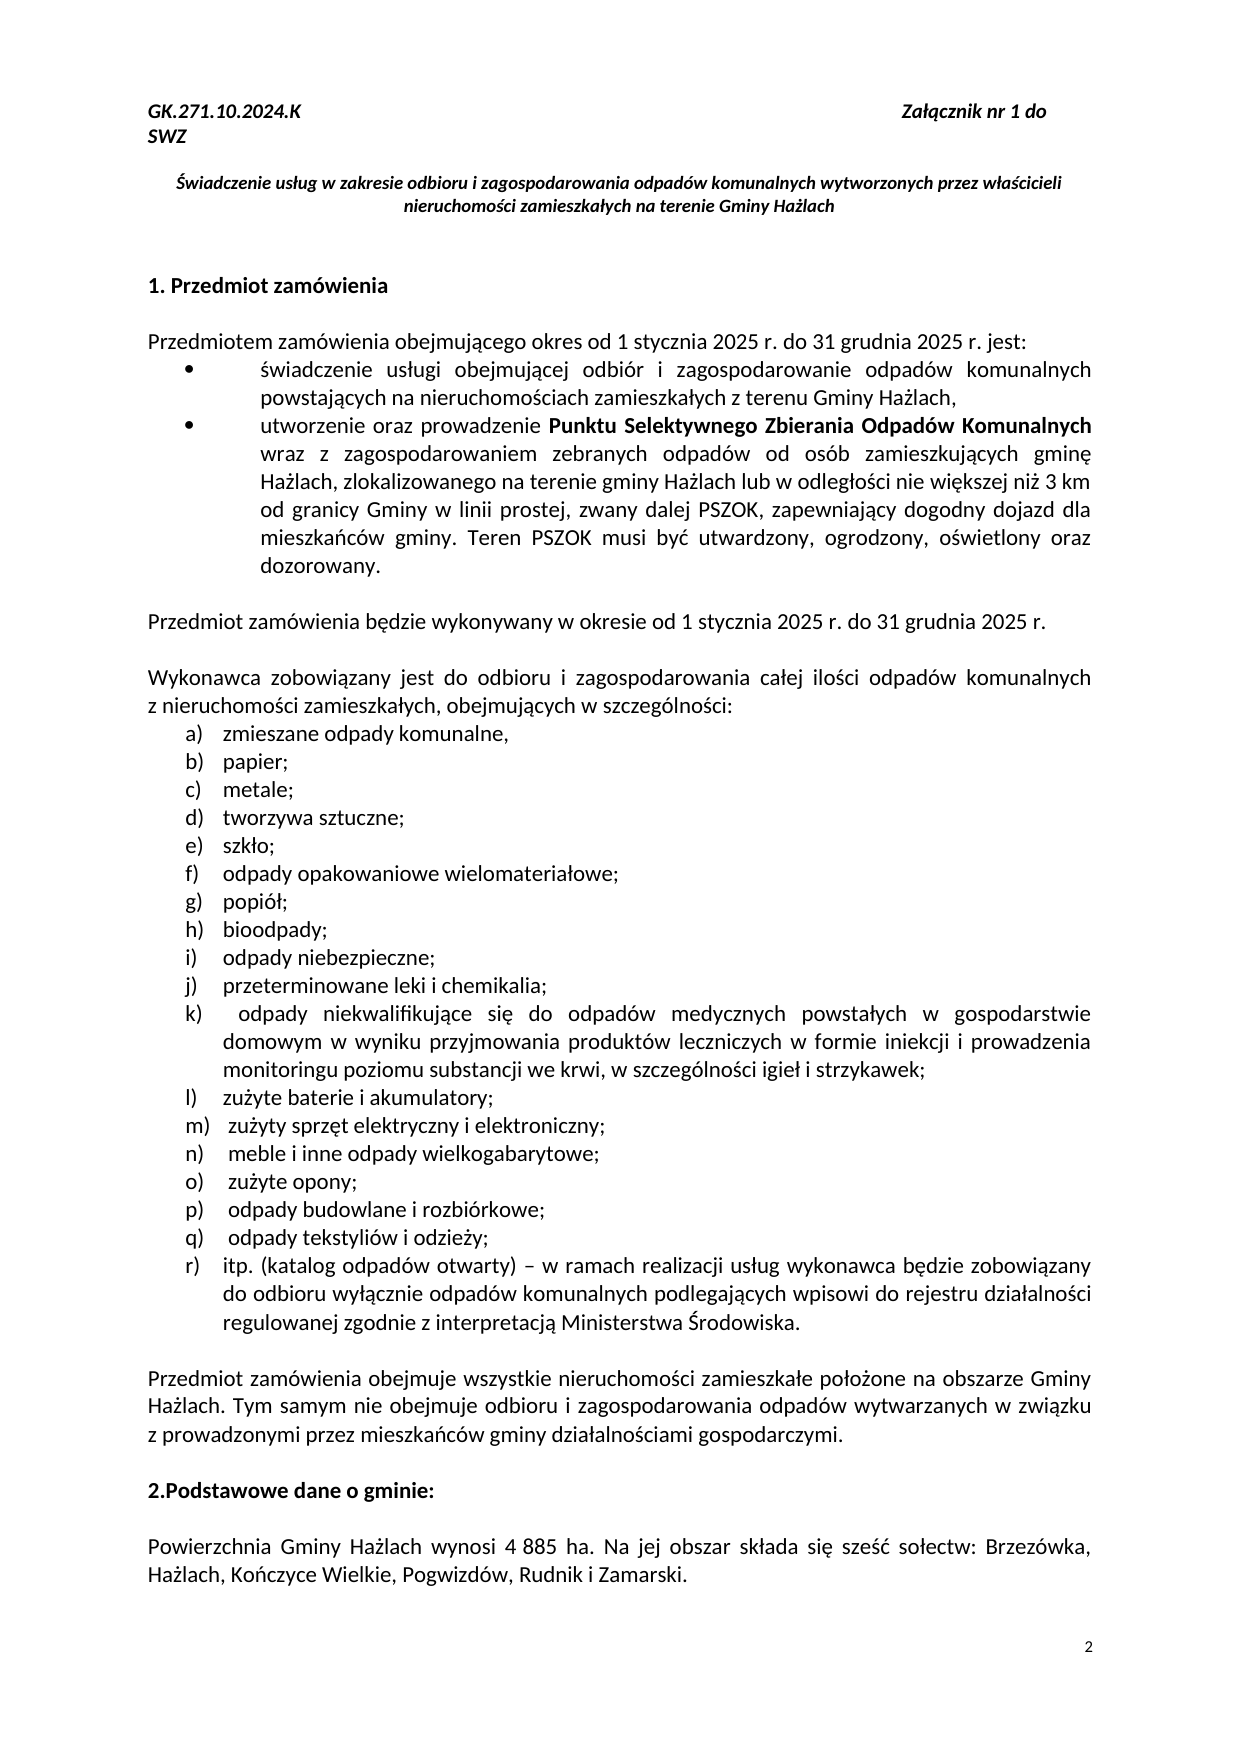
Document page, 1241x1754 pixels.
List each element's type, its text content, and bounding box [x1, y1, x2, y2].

list odpady budowlane i rozbiórkowe; [185, 1196, 1093, 1223]
list zużyte baterie i akumulatory; [185, 1083, 1093, 1111]
list przeterminowane leki i chemikalia; [185, 971, 1093, 999]
list utworzenie oraz prowadzenie Punktu Selektywnego Zbierania Odpadów Komunalnych wraz z zagospodarowaniem zebranych odpadów od osób zamieszkujących gminę Hażlach, zlokalizowanego na terenie gminy Hażlach lub w odległości nie większej niż 3 km od granicy Gminy w linii prostej, zwany dalej PSZOK, zapewniający dogodny dojazd dla mieszkańców gminy. Teren PSZOK musi być utwardzony, ogrodzony, oświetlony oraz dozorowany. [185, 411, 1093, 579]
list popiół; [185, 887, 1093, 915]
list itp. (katalog odpadów otwarty) – w ramach realizacji usług wykonawca będzie zobowiązany do odbioru wyłącznie odpadów komunalnych podlegających wpisowi do rejestru działalności regulowanej zgodnie z interpretacją Ministerstwa Środowiska. [185, 1252, 1093, 1336]
text Przedmiot zamówienia będzie wykonywany w okresie od 1 stycznia 2025 r. do 31 grudnia 2025 r. [148, 607, 1093, 635]
list zmieszane odpady komunalne, [185, 719, 1093, 747]
text 2.Podstawowe dane o gminie: [148, 1476, 1093, 1504]
list świadczenie usługi obejmującej odbiór i zagospodarowanie odpadów komunalnych powstających na nieruchomościach zamieszkałych z terenu Gminy Hażlach, [185, 355, 1093, 411]
list odpady niebezpieczne; [185, 943, 1093, 971]
text Przedmiot zamówienia obejmuje wszystkie nieruchomości zamieszkałe położone na obszarze Gminy Hażlach. Tym samym nie obejmuje odbioru i zagospodarowania odpadów wytwarzanych w związku z prowadzonymi przez mieszkańców gminy działalnościami gospodarczymi. [148, 1364, 1093, 1448]
list bioodpady; [185, 915, 1093, 943]
list tworzywa sztuczne; [185, 803, 1093, 831]
text Powierzchnia Gminy Hażlach wynosi 4 885 ha. Na jej obszar składa się sześć sołectw: Brzezówka, Hażlach, Kończyce Wielkie, Pogwizdów, Rudnik i Zamarski. [148, 1532, 1093, 1588]
list zużyty sprzęt elektryczny i elektroniczny; [185, 1111, 1093, 1139]
list odpady opakowaniowe wielomateriałowe; [185, 859, 1093, 887]
list szkło; [185, 831, 1093, 859]
text Przedmiotem zamówienia obejmującego okres od 1 stycznia 2025 r. do 31 grudnia 2025 r. jest: [148, 327, 1093, 355]
list meble i inne odpady wielkogabarytowe; [185, 1139, 1093, 1167]
text Wykonawca zobowiązany jest do odbioru i zagospodarowania całej ilości odpadów komunalnych z nieruchomości zamieszkałych, obejmujących w szczególności: [148, 663, 1093, 719]
list odpady tekstyliów i odzieży; [185, 1223, 1093, 1252]
list papier; [185, 747, 1093, 775]
text 1. Przedmiot zamówienia [148, 271, 1093, 299]
list metale; [185, 775, 1093, 803]
list odpady niekwalifikujące się do odpadów medycznych powstałych w gospodarstwie domowym w wyniku przyjmowania produktów leczniczych w formie iniekcji i prowadzenia monitoringu poziomu substancji we krwi, w szczególności igieł i strzykawek; [185, 999, 1093, 1083]
list zużyte opony; [185, 1167, 1093, 1196]
